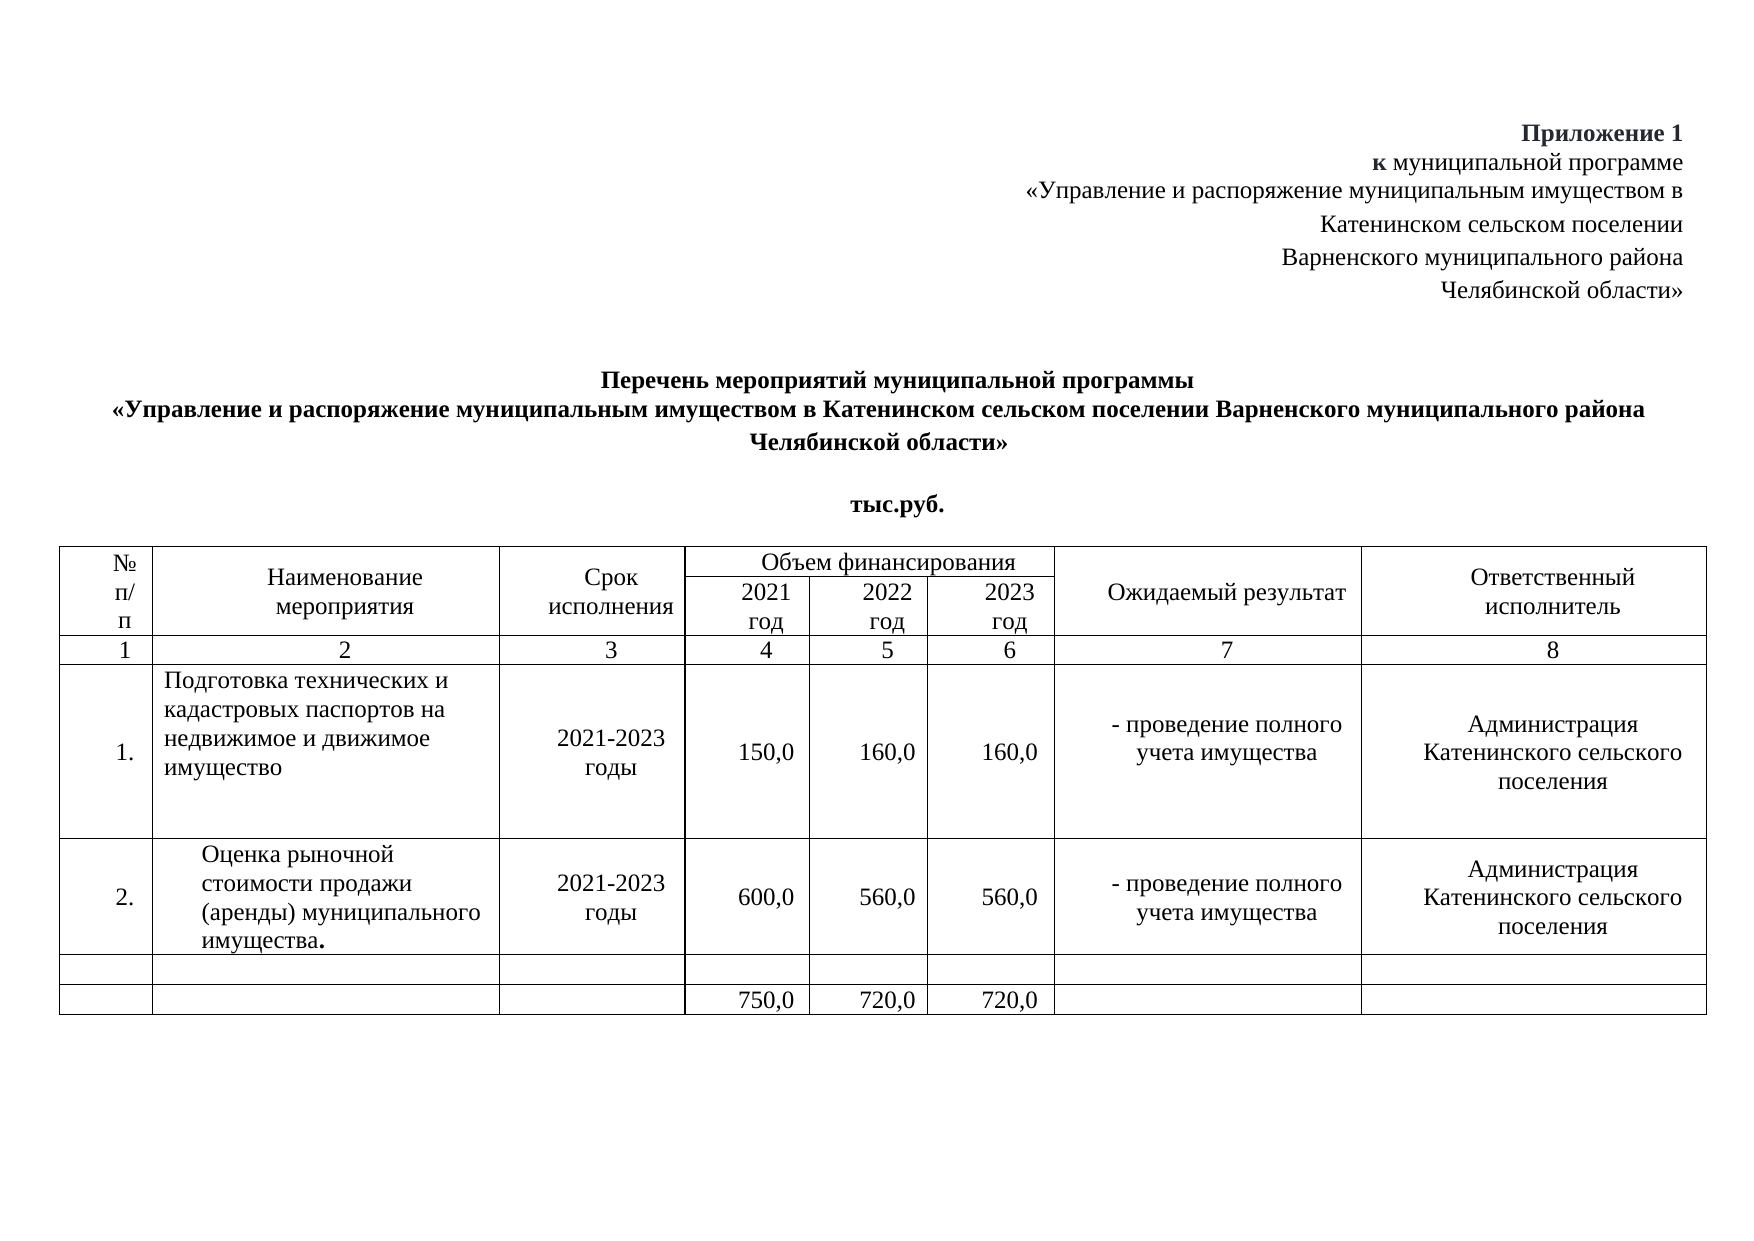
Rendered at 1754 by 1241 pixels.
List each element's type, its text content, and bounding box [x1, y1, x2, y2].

table_cell 560,0 [810, 839, 927, 954]
table_cell 160,0 [810, 665, 927, 838]
table_header Объем финансирования [686, 547, 1054, 576]
table_cell [500, 985, 684, 1014]
text Перечень мероприятий муниципальной программы [111, 365, 1683, 394]
table_cell Оценка рыночной стоимости продажи (аренды) муниципального имущества. [153, 839, 499, 954]
table_cell 600,0 [686, 839, 809, 954]
table_cell [60, 955, 152, 984]
table_cell 750,0 [686, 985, 809, 1014]
table_cell 2022 год [810, 577, 927, 634]
table_cell 2. [60, 839, 152, 954]
text «Управление и распоряжение муниципальным имуществом в [74, 176, 1683, 204]
table_cell [1362, 985, 1706, 1014]
table_cell Администрация Катенинского сельского поселения [1362, 665, 1706, 838]
table_cell 6 [928, 636, 1054, 664]
table_cell [810, 955, 927, 984]
table_cell [60, 985, 152, 1014]
table_cell 1 [60, 636, 152, 664]
table_cell - проведение полного учета имущества [1055, 839, 1361, 954]
table_cell 2023 год [928, 577, 1054, 634]
table_cell [1362, 955, 1706, 984]
table_cell - проведение полного учета имущества [1055, 665, 1361, 838]
table_cell 720,0 [928, 985, 1054, 1014]
table_cell [686, 955, 809, 984]
text «Управление и распоряжение муниципальным имуществом в Катенинском сельском поселении Варненского муниципального района Челябинской области» [74, 394, 1683, 456]
table_cell 5 [810, 636, 927, 664]
table_cell Администрация Катенинского сельского поселения [1362, 839, 1706, 954]
table_header Наименование мероприятия [153, 547, 499, 634]
table_cell [1055, 955, 1361, 984]
table_cell 2021 год [686, 577, 809, 634]
text к муниципальной программе [111, 147, 1683, 176]
table_header № п/п [60, 547, 152, 634]
table_cell [153, 955, 499, 984]
table_cell 2021-2023 годы [500, 665, 684, 838]
table_cell 7 [1055, 636, 1361, 664]
table_header Срок исполнения [500, 547, 684, 634]
table_cell [928, 955, 1054, 984]
table_header Ответственный исполнитель [1362, 547, 1706, 634]
text Варненского муниципального района [74, 242, 1683, 270]
table_cell Подготовка технических и кадастровых паспортов на недвижимое и движимое имущество [153, 665, 499, 838]
table_cell [500, 955, 684, 984]
text Катенинском сельском поселении [74, 209, 1683, 237]
table_cell 720,0 [810, 985, 927, 1014]
table_cell 560,0 [928, 839, 1054, 954]
table_cell 3 [500, 636, 684, 664]
table_cell 1. [60, 665, 152, 838]
table_cell 4 [686, 636, 809, 664]
table_cell [153, 985, 499, 1014]
text Челябинской области» [74, 275, 1683, 303]
table_cell 2 [153, 636, 499, 664]
table_header Ожидаемый результат [1055, 547, 1361, 634]
table_cell 8 [1362, 636, 1706, 664]
text тыс.руб. [111, 489, 1683, 517]
table_cell 2021-2023 годы [500, 839, 684, 954]
table_cell [1055, 985, 1361, 1014]
table_cell 150,0 [686, 665, 809, 838]
text Приложение 1 [111, 118, 1683, 147]
table_cell 160,0 [928, 665, 1054, 838]
